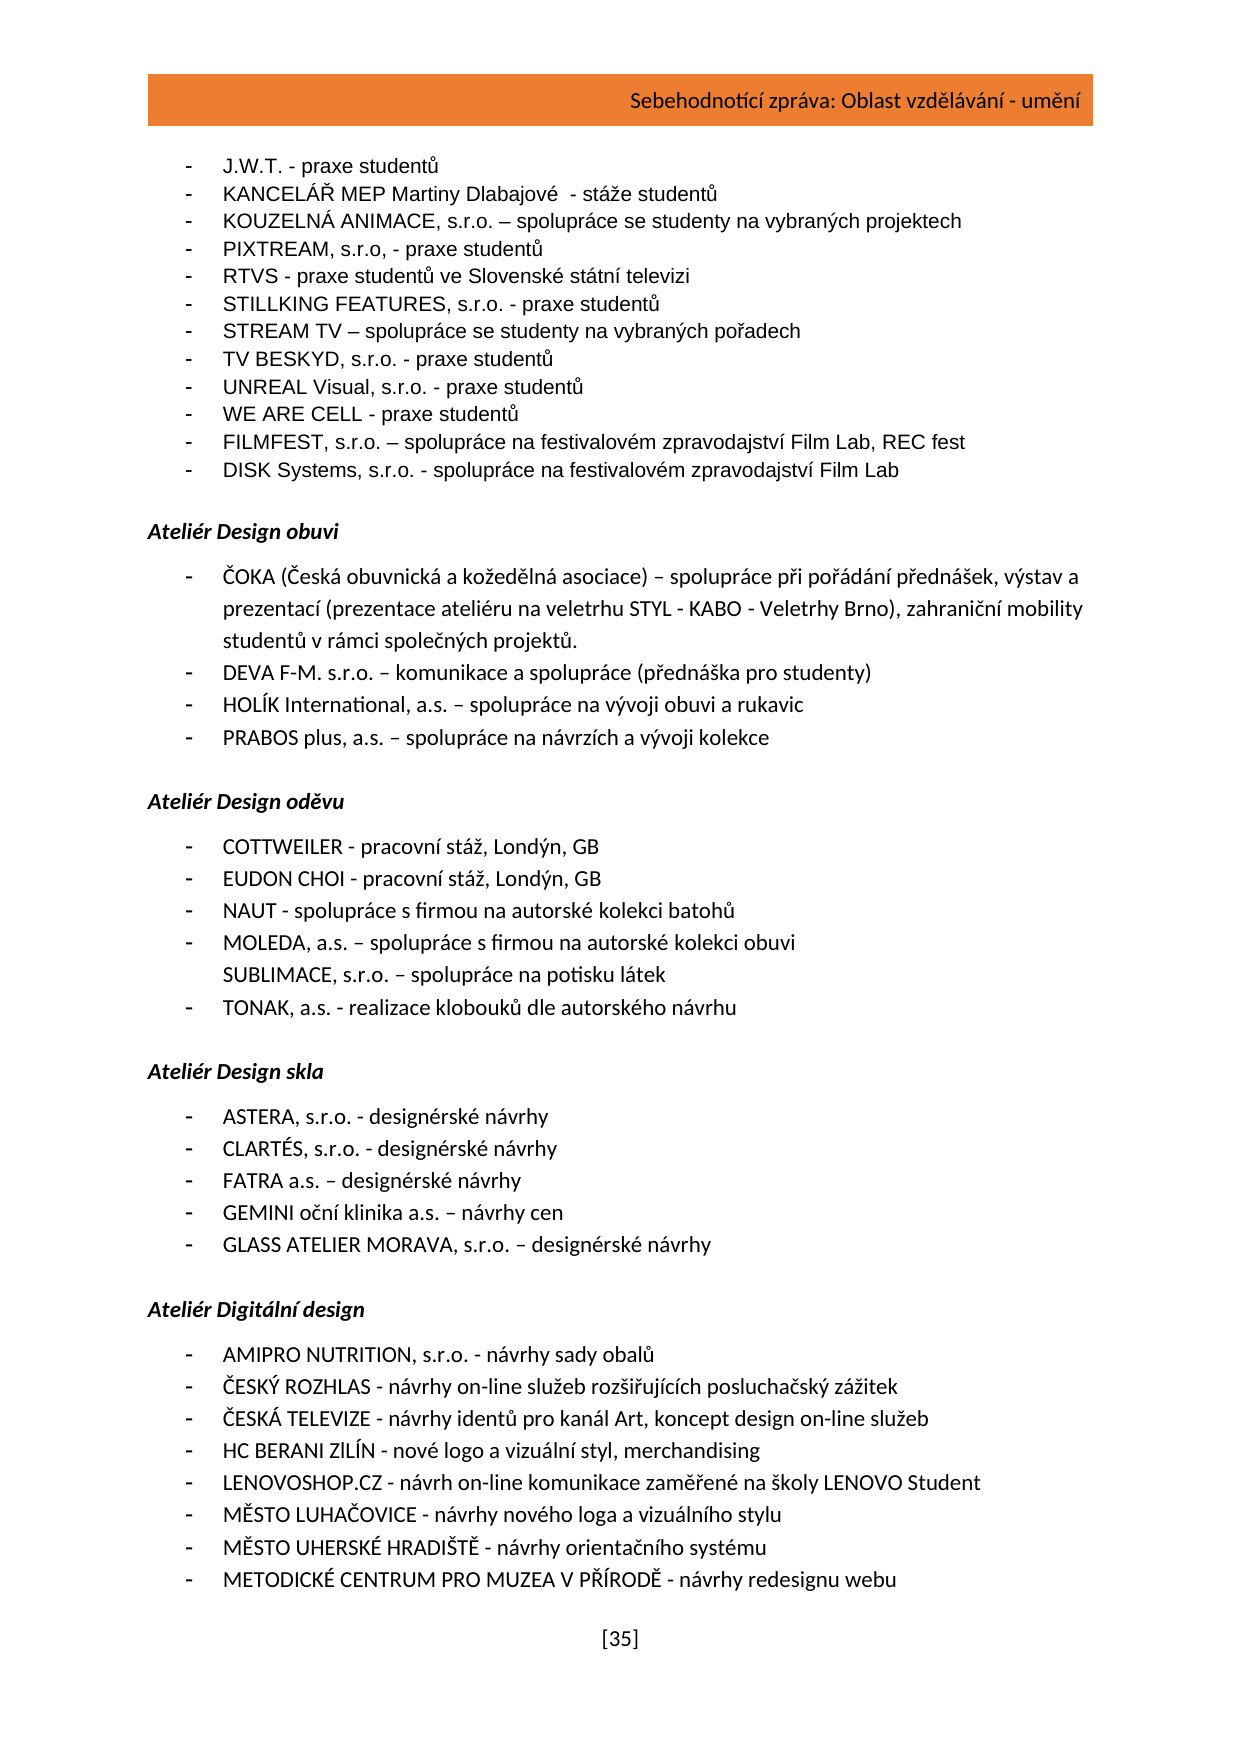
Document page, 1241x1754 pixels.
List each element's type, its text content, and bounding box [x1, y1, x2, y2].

list RTVS - praxe studentů ve Slovenské státní televizi [185, 264, 1093, 288]
list J.W.T. - praxe studentů [185, 154, 1093, 178]
list MĚSTO UHERSKÉ HRADIŠTĚ - návrhy orientačního systému [185, 1533, 1093, 1561]
text Ateliér Design oděvu [148, 787, 1093, 815]
list EUDON CHOI - pracovní stáž, Londýn, GB [185, 864, 1093, 892]
list AMIPRO NUTRITION, s.r.o. - návrhy sady obalů [185, 1340, 1093, 1368]
list KOUZELNÁ ANIMACE, s.r.o. – spolupráce se studenty na vybraných projektech [185, 209, 1093, 233]
list ASTERA, s.r.o. - designérské návrhy [185, 1102, 1093, 1130]
text Ateliér Design skla [148, 1057, 1093, 1085]
list CLARTÉS, s.r.o. - designérské návrhy [185, 1134, 1093, 1162]
list STREAM TV – spolupráce se studenty na vybraných pořadech [185, 319, 1093, 343]
list COTTWEILER - pracovní stáž, Londýn, GB [185, 832, 1093, 860]
text Ateliér Design obuvi [148, 517, 1093, 545]
list STILLKING FEATURES, s.r.o. - praxe studentů [185, 292, 1093, 316]
list UNREAL Visual, s.r.o. - praxe studentů [185, 374, 1093, 399]
list METODICKÉ CENTRUM PRO MUZEA V PŘÍRODĚ - návrhy redesignu webu [185, 1565, 1093, 1593]
list WE ARE CELL - praxe studentů [185, 402, 1093, 426]
list MOLEDA, a.s. – spolupráce s firmou na autorské kolekci obuvi SUBLIMACE, s.r.o. – spolupráce na potisku látek [185, 928, 1093, 989]
list HOLÍK International, a.s. – spolupráce na vývoji obuvi a rukavic [185, 691, 1093, 719]
list PRABOS plus, a.s. – spolupráce na návrzích a vývoji kolekce [185, 723, 1093, 751]
list ČESKÁ TELEVIZE - návrhy identů pro kanál Art, koncept design on-line služeb [185, 1404, 1093, 1432]
list ČOKA (Česká obuvnická a kožedělná asociace) – spolupráce při pořádání přednášek, výstav a prezentací (prezentace ateliéru na veletrhu STYL - KABO - Veletrhy Brno), zahraniční mobility studentů v rámci společných projektů. [185, 562, 1093, 654]
list HC BERANI ZlLÍN - nové logo a vizuální styl, merchandising [185, 1436, 1093, 1464]
list DISK Systems, s.r.o. - spolupráce na festivalovém zpravodajství Film Lab [185, 457, 1093, 481]
list FILMFEST, s.r.o. – spolupráce na festivalovém zpravodajství Film Lab, REC fest [185, 430, 1093, 454]
list LENOVOSHOP.CZ - návrh on-line komunikace zaměřené na školy LENOVO Student [185, 1468, 1093, 1496]
list NAUT - spolupráce s firmou na autorské kolekci batohů [185, 896, 1093, 924]
list FATRA a.s. – designérské návrhy [185, 1166, 1093, 1194]
text Ateliér Digitální design [148, 1295, 1093, 1323]
list TONAK, a.s. - realizace klobouků dle autorského návrhu [185, 993, 1093, 1021]
list PIXTREAM, s.r.o, - praxe studentů [185, 237, 1093, 261]
list KANCELÁŘ MEP Martiny Dlabajové - stáže studentů [185, 181, 1093, 205]
list DEVA F-M. s.r.o. – komunikace a spolupráce (přednáška pro studenty) [185, 658, 1093, 686]
list GEMINI oční klinika a.s. – návrhy cen [185, 1198, 1093, 1226]
list MĚSTO LUHAČOVICE - návrhy nového loga a vizuálního stylu [185, 1501, 1093, 1529]
list GLASS ATELIER MORAVA, s.r.o. – designérské návrhy [185, 1231, 1093, 1259]
list ČESKÝ ROZHLAS - návrhy on-line služeb rozšiřujících posluchačský zážitek [185, 1372, 1093, 1400]
list TV BESKYD, s.r.o. - praxe studentů [185, 347, 1093, 371]
